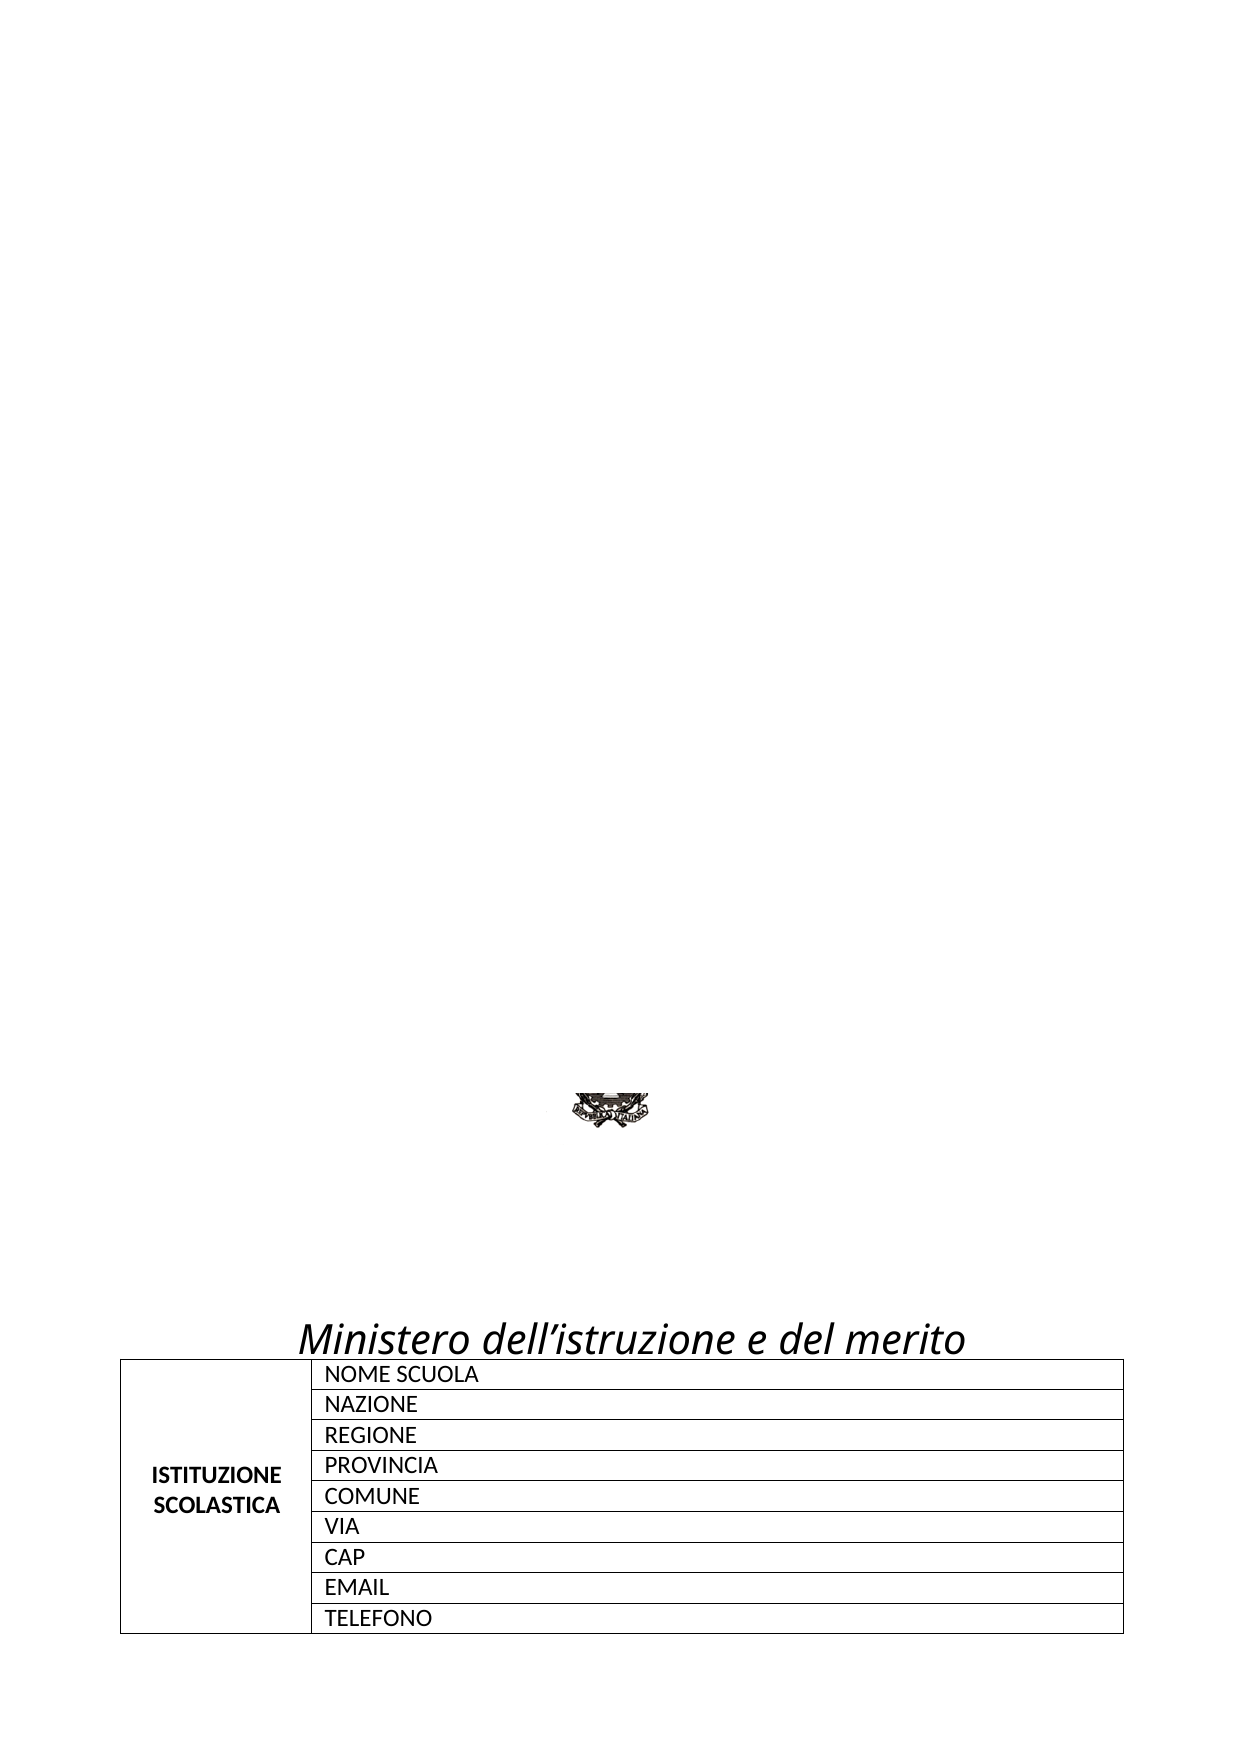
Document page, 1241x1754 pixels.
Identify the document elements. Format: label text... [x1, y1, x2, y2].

table_cell PROVINCIA [312, 1451, 1123, 1480]
table_cell NOME SCUOLA [312, 1360, 1123, 1389]
table_cell VIA [312, 1512, 1123, 1542]
table_cell TELEFONO [312, 1604, 1123, 1633]
table_cell CAP [312, 1543, 1123, 1572]
table_cell COMUNE [312, 1481, 1123, 1511]
table_cell NAZIONE [312, 1390, 1123, 1419]
table_cell EMAIL [312, 1573, 1123, 1602]
table_cell REGIONE [312, 1420, 1123, 1450]
table_header ISTITUZIONE SCOLASTICA [121, 1360, 311, 1633]
picture [546, 1093, 674, 1145]
